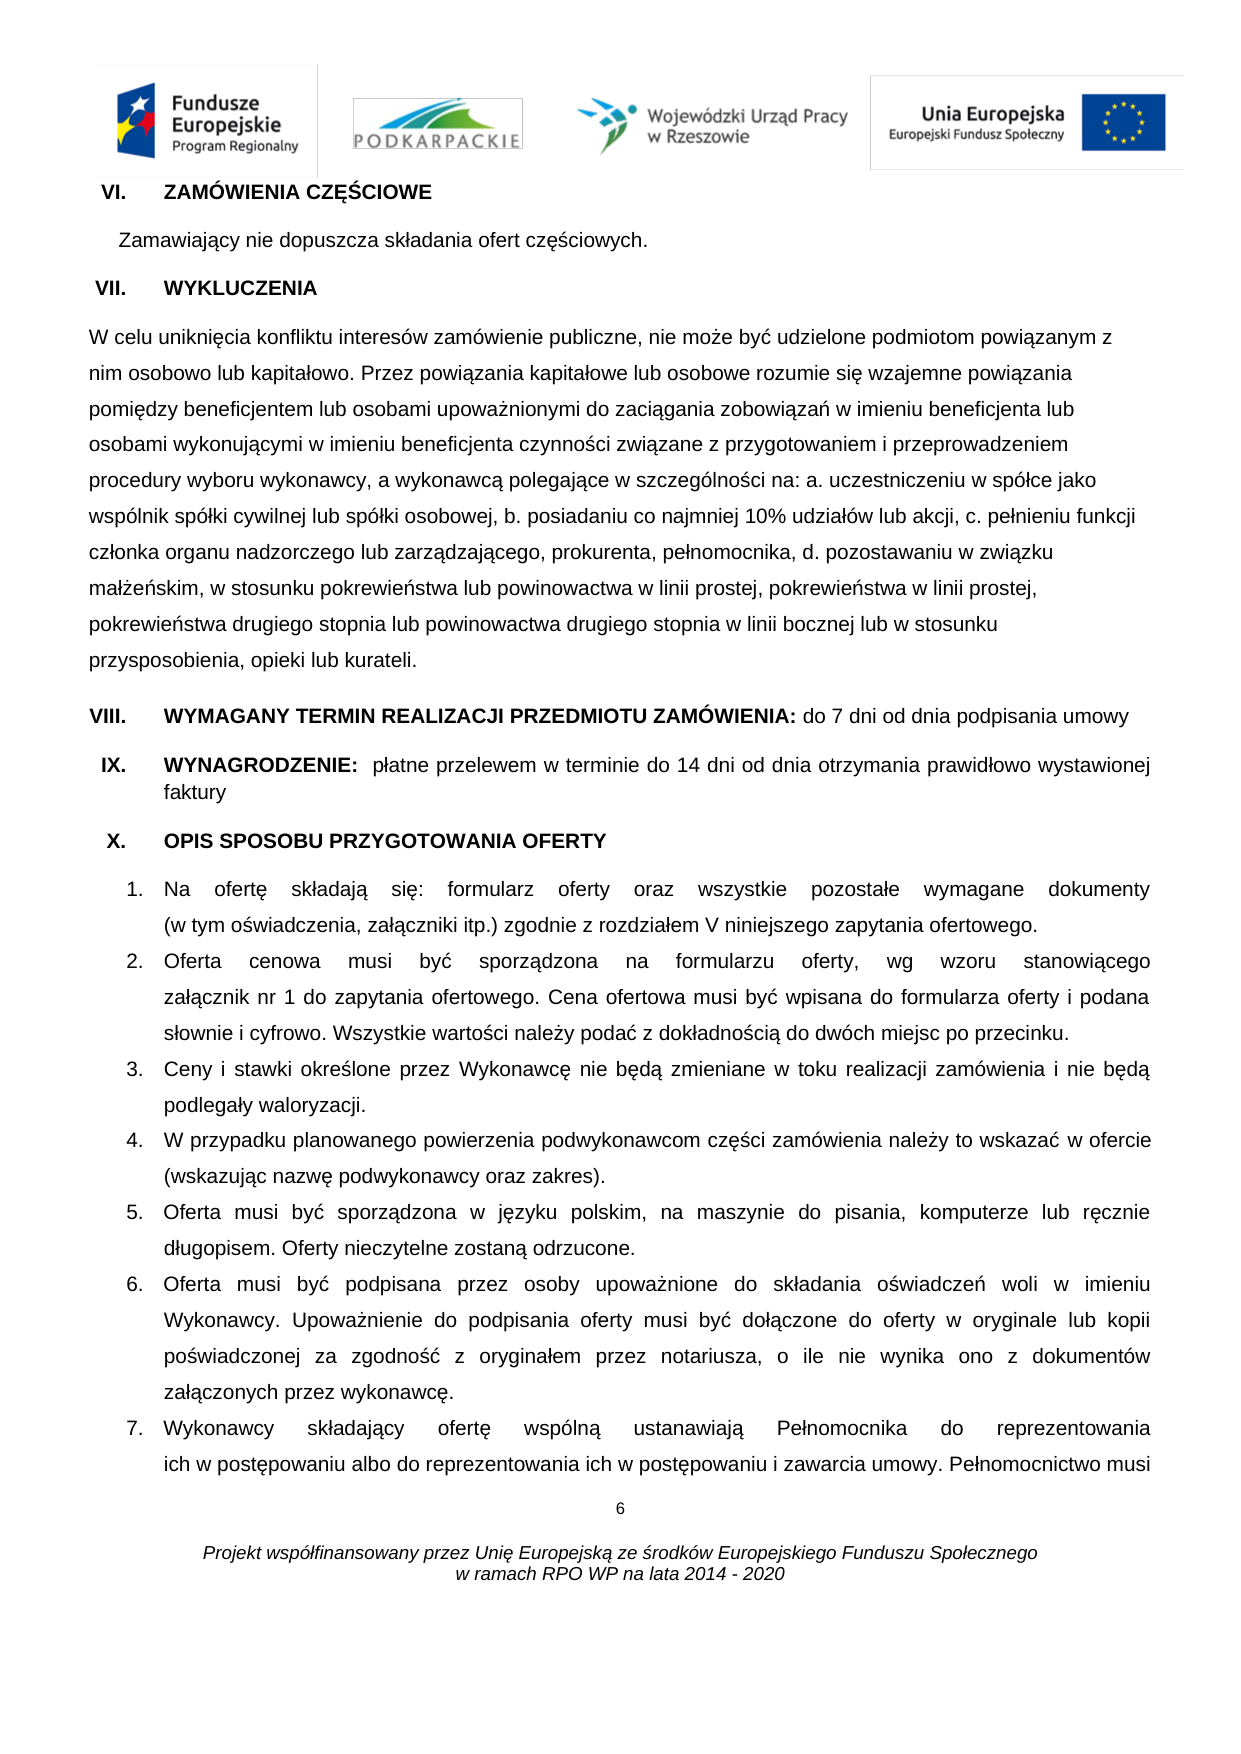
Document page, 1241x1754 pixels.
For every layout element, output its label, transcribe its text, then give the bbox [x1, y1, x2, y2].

list Oferta cenowa musi być sporządzona na formularzu oferty, wg wzoru stanowiącego załącznik nr 1 do zapytania ofertowego. Cena ofertowa musi być wpisana do formularza oferty i podana słownie i cyfrowo. Wszystkie wartości należy podać z dokładnością do dwóch miejsc po przecinku. [126, 949, 1152, 1044]
list ZAMÓWIENIA CZĘŚCIOWE [126, 179, 1152, 203]
text Zamawiający nie dopuszcza składania ofert częściowych. [89, 228, 1152, 252]
text W celu uniknięcia konfliktu interesów zamówienie publiczne, nie może być udzielone podmiotom powiązanym z nim osobowo lub kapitałowo. Przez powiązania kapitałowe lub osobowe rozumie się wzajemne powiązania pomiędzy beneficjentem lub osobami upoważnionymi do zaciągania zobowiązań w imieniu beneficjenta lub osobami wykonującymi w imieniu beneficjenta czynności związane z przygotowaniem i przeprowadzeniem procedury wyboru wykonawcy, a wykonawcą polegające w szczególności na: a. uczestniczeniu w spółce jako wspólnik spółki cywilnej lub spółki osobowej, b. posiadaniu co najmniej 10% udziałów lub akcji, c. pełnieniu funkcji członka organu nadzorczego lub zarządzającego, prokurenta, pełnomocnika, d. pozostawaniu w związku małżeńskim, w stosunku pokrewieństwa lub powinowactwa w linii prostej, pokrewieństwa w linii prostej, pokrewieństwa drugiego stopnia lub powinowactwa drugiego stopnia w linii bocznej lub w stosunku przysposobienia, opieki lub kurateli. [89, 324, 1152, 672]
list WYMAGANY TERMIN REALIZACJI PRZEDMIOTU ZAMÓWIENIA: do 7 dni od dnia podpisania umowy [126, 704, 1152, 728]
list Ceny i stawki określone przez Wykonawcę nie będą zmieniane w toku realizacji zamówienia i nie będą podlegały waloryzacji. [126, 1056, 1152, 1116]
list Oferta musi być sporządzona w języku polskim, na maszynie do pisania, komputerze lub ręcznie długopisem. Oferty nieczytelne zostaną odrzucone. [126, 1200, 1152, 1260]
list OPIS SPOSOBU PRZYGOTOWANIA OFERTY [126, 828, 1152, 852]
list W przypadku planowanego powierzenia podwykonawcom części zamówienia należy to wskazać w ofercie (wskazując nazwę podwykonawcy oraz zakres). [126, 1128, 1152, 1188]
list Oferta musi być podpisana przez osoby upoważnione do składania oświadczeń woli w imieniu Wykonawcy. Upoważnienie do podpisania oferty musi być dołączone do oferty w oryginale lub kopii poświadczonej za zgodność z oryginałem przez notariusza, o ile nie wynika ono z dokumentów załączonych przez wykonawcę. [126, 1272, 1152, 1404]
list WYKLUCZENIA [126, 276, 1152, 300]
list WYNAGRODZENIE: płatne przelewem w terminie do 14 dni od dnia otrzymania prawidłowo wystawionej faktury [126, 753, 1152, 804]
list Na ofertę składają się: formularz oferty oraz wszystkie pozostałe wymagane dokumenty (w tym oświadczenia, załączniki itp.) zgodnie z rozdziałem V niniejszego zapytania ofertowego. [126, 877, 1152, 937]
picture [95, 62, 1186, 180]
